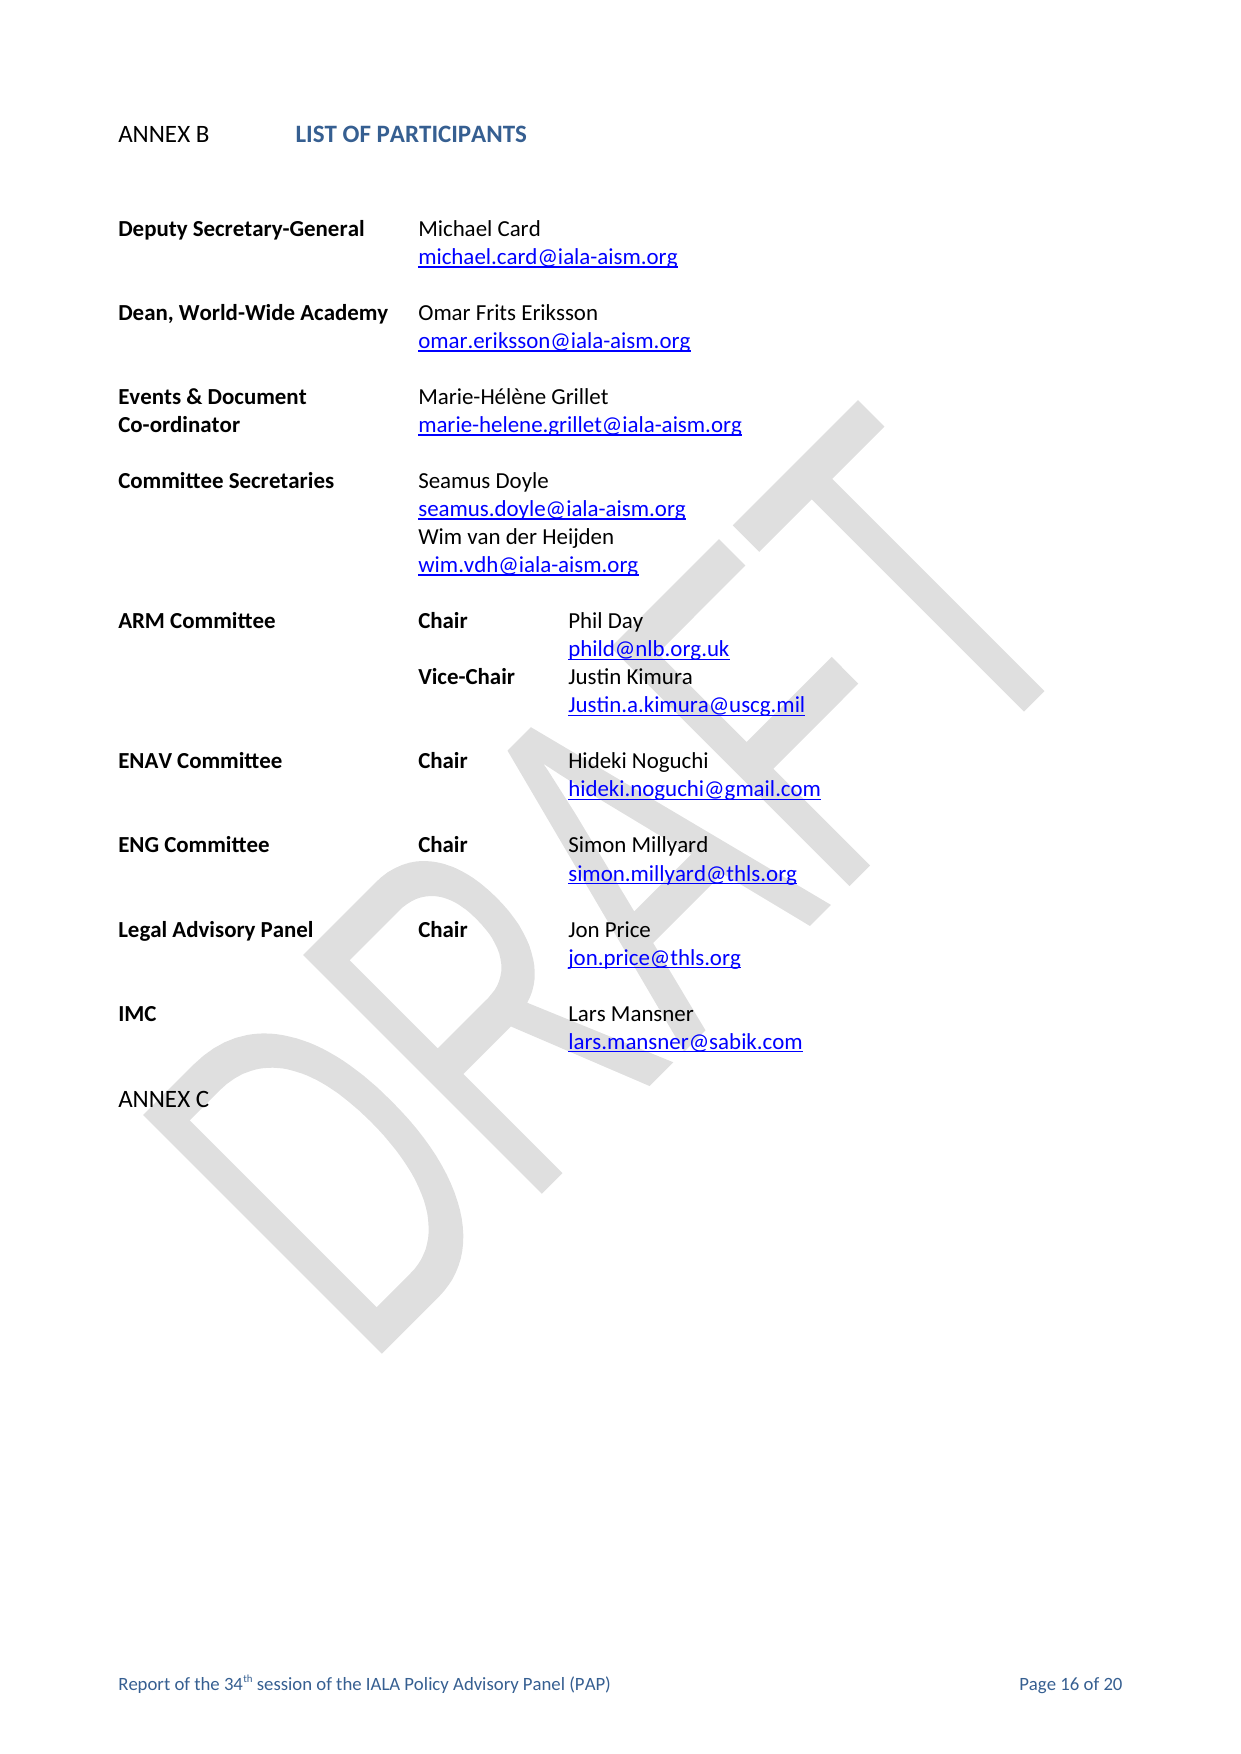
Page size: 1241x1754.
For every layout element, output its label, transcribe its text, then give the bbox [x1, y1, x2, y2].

title Vice-Chair Justin Kimura [118, 662, 1122, 691]
title Wim van der Heijden [118, 522, 1122, 550]
title michael.card@iala-aism.org [118, 242, 1122, 270]
title lars.mansner@sabik.com [118, 1027, 1122, 1055]
title wim.vdh@iala-aism.org [118, 550, 1122, 578]
title phild@nlb.org.uk [118, 634, 1122, 662]
title Deputy Secretary-General Michael Card [118, 214, 1122, 242]
title Events & Document Marie-Hélène Grillet [118, 382, 1122, 410]
title hideki.noguchi@gmail.com [493, 774, 1122, 803]
title omar.eriksson@iala-aism.org [118, 326, 1122, 354]
text List of Participants [118, 118, 1122, 149]
title Justin.a.kimura@uscg.mil [118, 691, 1122, 718]
title ENAV Committee Chair Hideki Noguchi [118, 747, 1122, 774]
title ARM Committee Chair Phil Day [118, 606, 1122, 634]
title jon.price@thls.org [118, 943, 1122, 971]
title Dean, World-Wide Academy Omar Frits Eriksson [118, 298, 1122, 326]
title seamus.doyle@iala-aism.org [118, 494, 1122, 522]
title simon.millyard@thls.org [118, 859, 1122, 887]
title Co-ordinator marie-helene.grillet@iala-aism.org [118, 410, 1122, 438]
title Legal Advisory Panel Chair Jon Price [118, 915, 1122, 943]
title IMC Lars Mansner [118, 999, 1122, 1027]
title ENG Committee Chair Simon Millyard [118, 831, 1122, 859]
title Committee Secretaries Seamus Doyle [118, 466, 1122, 494]
